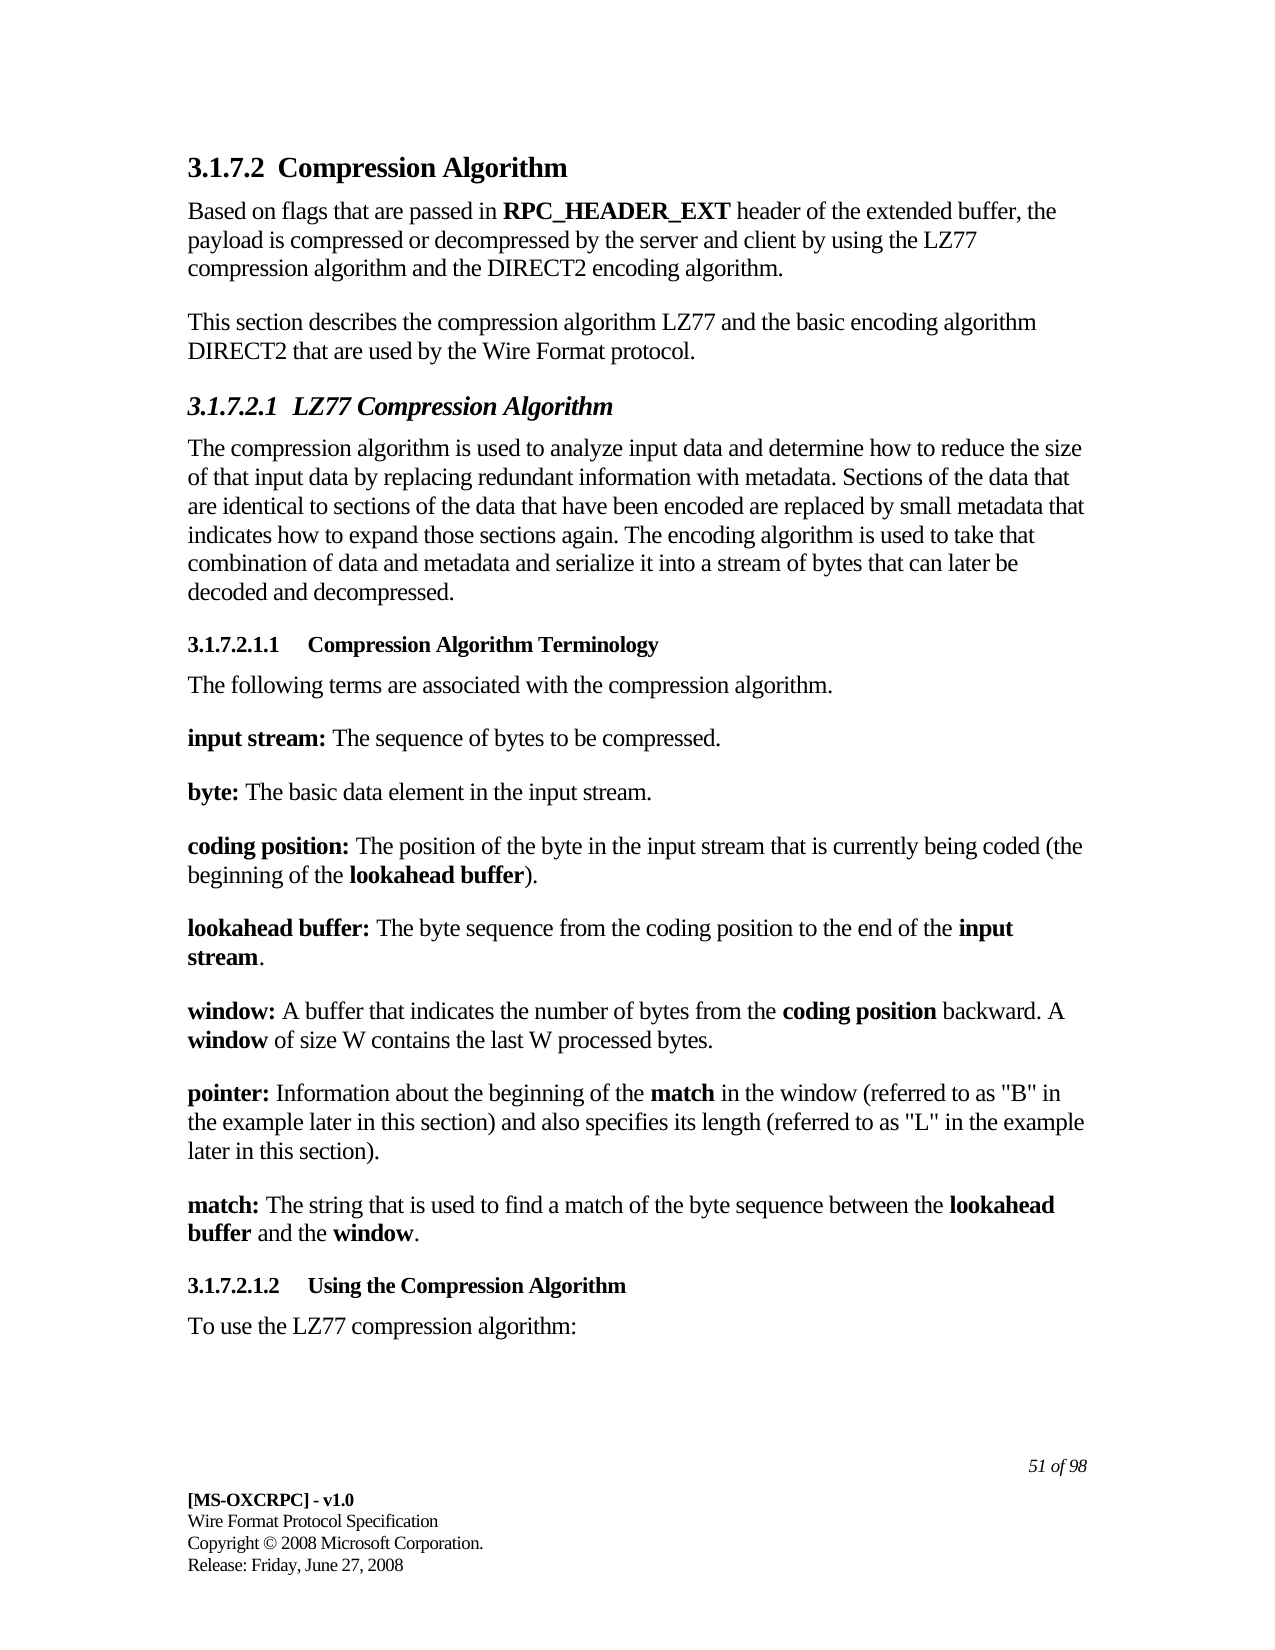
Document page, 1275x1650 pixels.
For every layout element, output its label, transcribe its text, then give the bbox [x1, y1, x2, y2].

text byte: The basic data element in the input stream. [187, 777, 1087, 806]
text window: A buffer that indicates the number of bytes from the coding position backward. A window of size W contains the last W processed bytes. [187, 996, 1087, 1053]
text Based on flags that are passed in RPC_HEADER_EXT header of the extended buffer, the payload is compressed or decompressed by the server and client by using the LZ77 compression algorithm and the DIRECT2 encoding algorithm. [187, 196, 1087, 282]
text lookahead buffer: The byte sequence from the coding position to the end of the input stream. [187, 913, 1087, 971]
text coding position: The position of the byte in the input stream that is currently being coded (the beginning of the lookahead buffer). [187, 831, 1087, 888]
text match: The string that is used to find a match of the byte sequence between the lookahead buffer and the window. [187, 1190, 1087, 1247]
text pointer: Information about the beginning of the match in the window (referred to as "B" in the example later in this section) and also specifies its length (referred to as "L" in the example later in this section). [187, 1078, 1087, 1165]
subtitle Compression Algorithm [187, 150, 1087, 183]
subtitle Compression Algorithm Terminology [187, 631, 1087, 657]
text The following terms are associated with the compression algorithm. [187, 670, 1087, 698]
text To use the LZ77 compression algorithm: [187, 1311, 1087, 1340]
subtitle LZ77 Compression Algorithm [187, 390, 1087, 421]
text The compression algorithm is used to analyze input data and determine how to reduce the size of that input data by replacing redundant information with metadata. Sections of the data that are identical to sections of the data that have been encoded are replaced by small metadata that indicates how to expand those sections again. The encoding algorithm is used to take that combination of data and metadata and serialize it into a stream of bytes that can later be decoded and decompressed. [187, 433, 1087, 606]
text input stream: The sequence of bytes to be compressed. [187, 723, 1087, 752]
subtitle Using the Compression Algorithm [187, 1272, 1087, 1299]
text This section describes the compression algorithm LZ77 and the basic encoding algorithm DIRECT2 that are used by the Wire Format protocol. [187, 307, 1087, 365]
